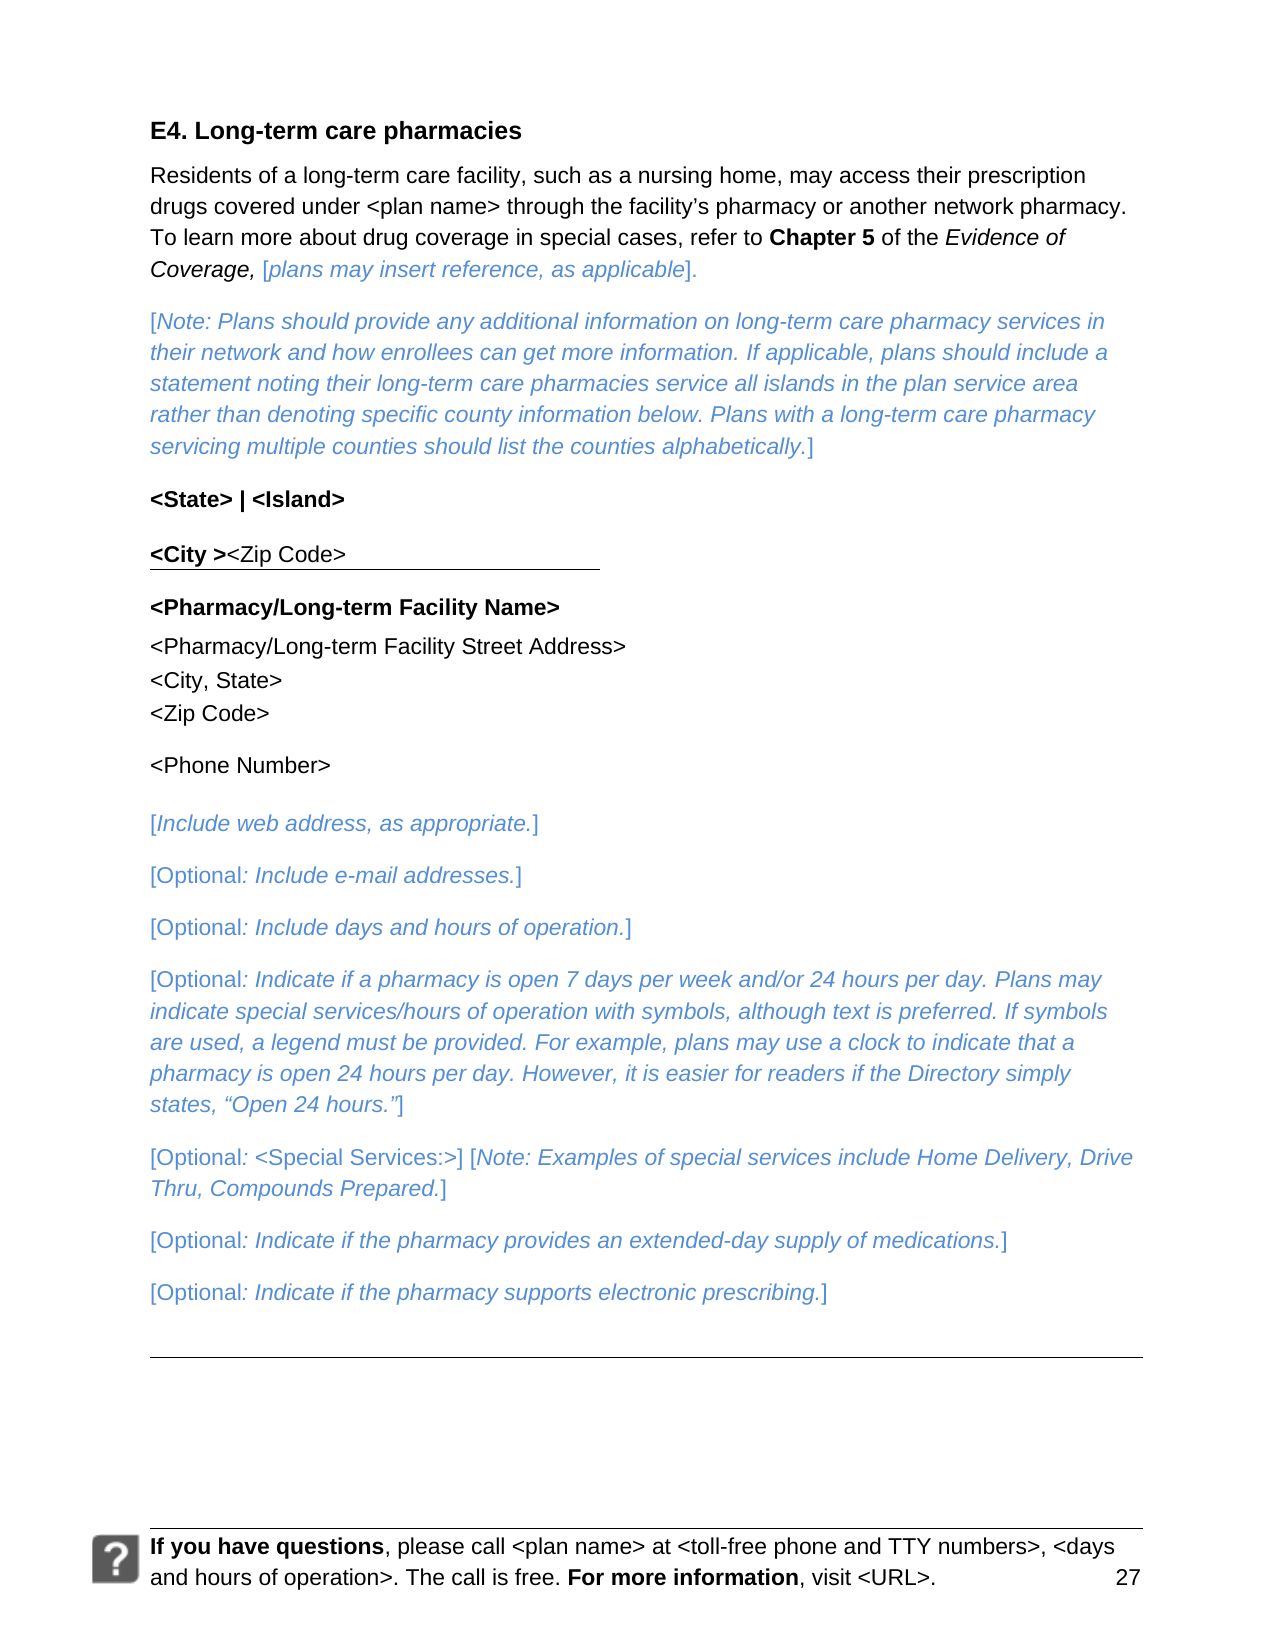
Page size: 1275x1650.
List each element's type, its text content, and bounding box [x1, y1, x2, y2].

text [Include web address, as appropriate.] [150, 807, 1143, 838]
text [Optional: Include e-mail addresses.] [150, 859, 1143, 890]
text [Optional: Include days and hours of operation.] [150, 911, 1143, 942]
text <State> | <Island> [150, 481, 1143, 514]
text [Note: Plans should provide any additional information on long-term care pharmacy services in their network and how enrollees can get more information. If applicable, plans should include a statement noting their long-term care pharmacies service all islands in the plan service area rather than denoting specific county information below. Plans with a long-term care pharmacy servicing multiple counties should list the counties alphabetically.] [150, 304, 1143, 460]
text [Optional: Indicate if the pharmacy supports electronic prescribing.] [150, 1275, 1143, 1307]
text <Pharmacy/Long-term Facility Street Address> <City, State> <Zip Code> [150, 628, 1143, 728]
text [Optional: Indicate if the pharmacy provides an extended-day supply of medications.] [150, 1223, 1143, 1254]
text [Optional: <Special Services:>] [Note: Examples of special services include Home Delivery, Drive Thru, Compounds Prepared.] [150, 1140, 1143, 1202]
subtitle E4. Long-term care pharmacies [150, 112, 1068, 146]
text <Pharmacy/Long-term Facility Name> [150, 591, 1143, 622]
text <Phone Number> [150, 747, 1143, 780]
text Residents of a long-term care facility, such as a nursing home, may access their prescription drugs covered under <plan name> through the facility’s pharmacy or another network pharmacy. To learn more about drug coverage in special cases, refer to Chapter 5 of the Evidence of Coverage, [plans may insert reference, as applicable]. [150, 158, 1143, 283]
text <City ><Zip Code> [150, 535, 600, 569]
text [Optional: Indicate if a pharmacy is open 7 days per week and/or 24 hours per day. Plans may indicate special services/hours of operation with symbols, although text is preferred. If symbols are used, a legend must be provided. For example, plans may use a clock to indicate that a pharmacy is open 24 hours per day. However, it is easier for readers if the Directory simply states, “Open 24 hours.”] [150, 963, 1143, 1119]
picture [92, 1534, 141, 1585]
